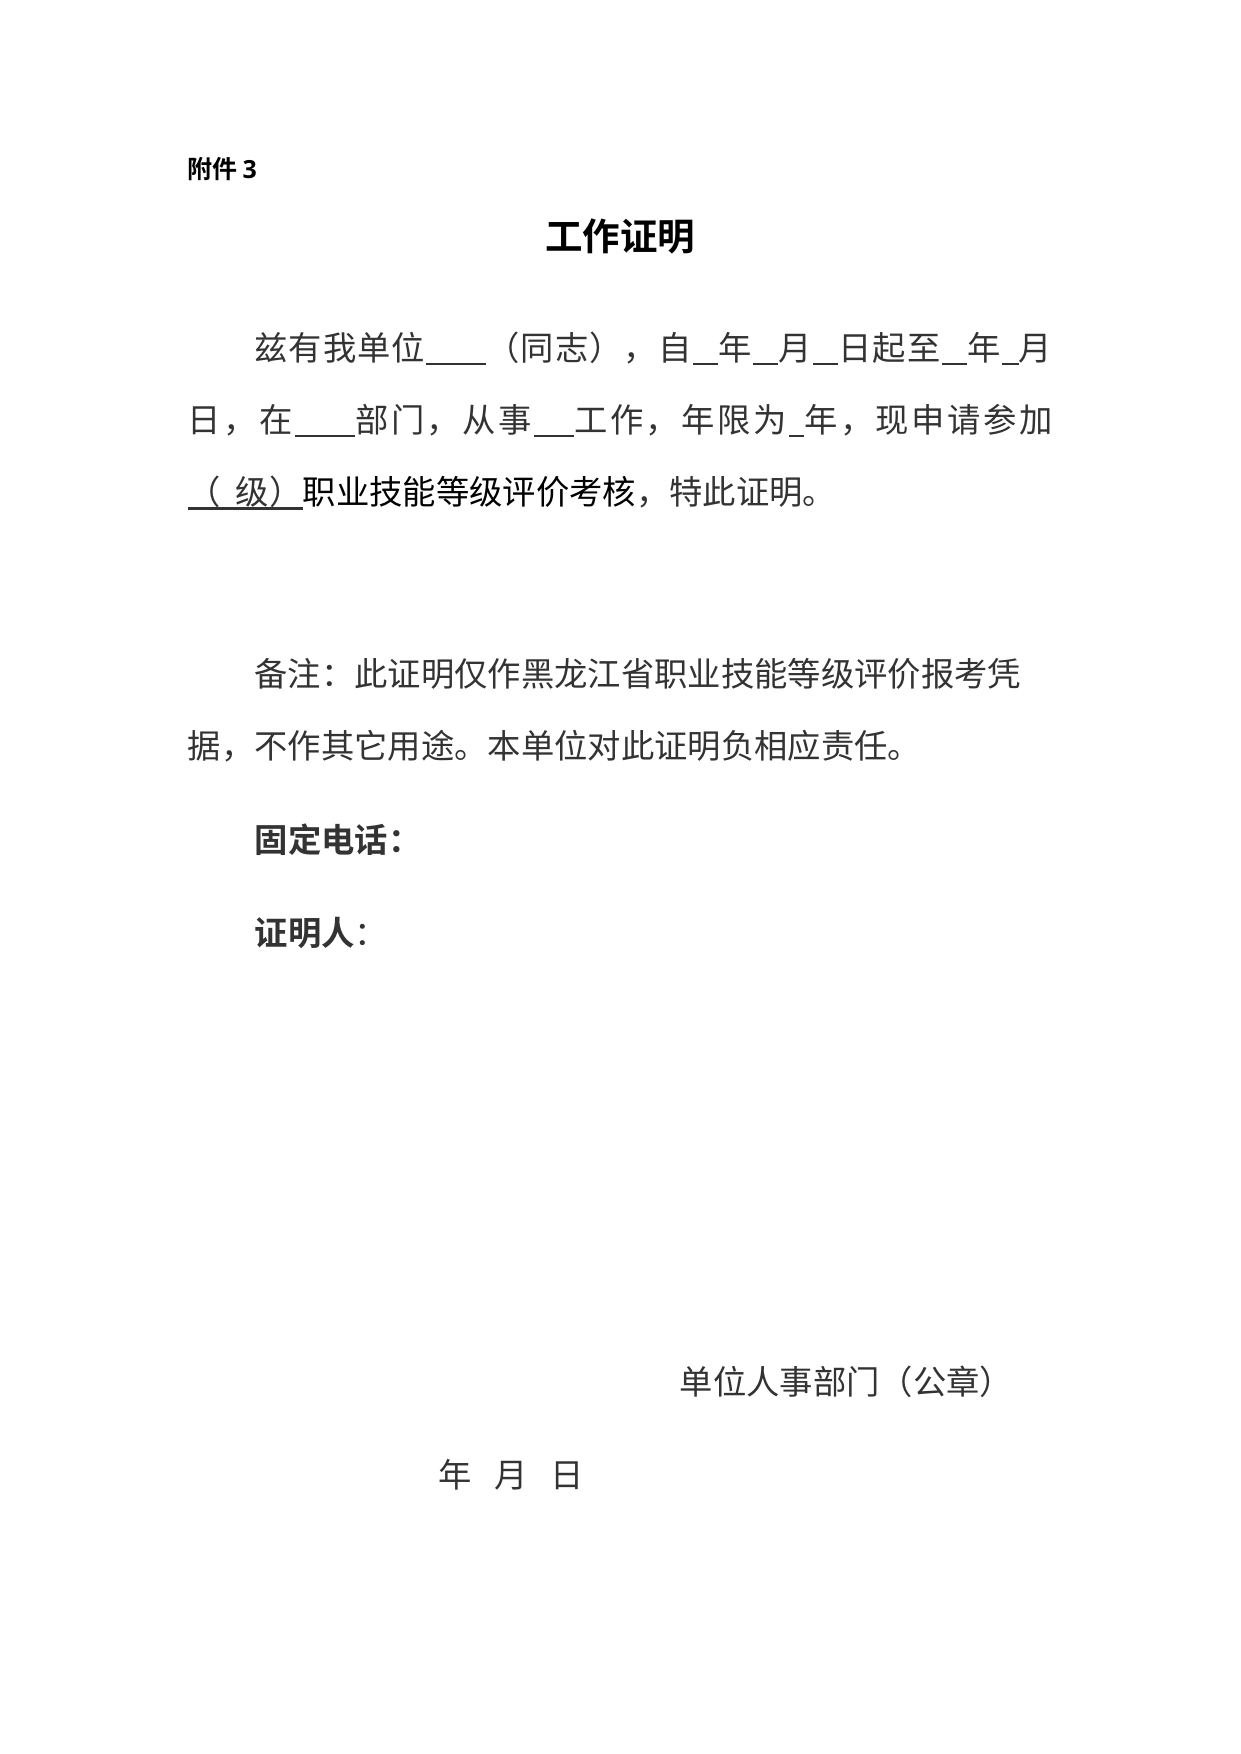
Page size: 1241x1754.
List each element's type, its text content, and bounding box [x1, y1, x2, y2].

text 备注：此证明仅作黑龙江省职业技能等级评价报考凭据，不作其它用途。本单位对此证明负相应责任。 [187, 648, 1053, 768]
text 单位人事部门（公章） [187, 1356, 1053, 1404]
text 年 月 日 [187, 1449, 1053, 1497]
text 证明人： [187, 907, 1053, 955]
text 兹有我单位 （同志），自 年 月 日起至 年 月 日，在 部门，从事 工作，年限为 年，现申请参加 （ 级）职业技能等级评价考核，特此证明。 [187, 321, 1053, 514]
text 固定电话： [187, 813, 1053, 862]
text 附件3 [187, 150, 1053, 186]
text 工作证明 [187, 207, 1053, 261]
